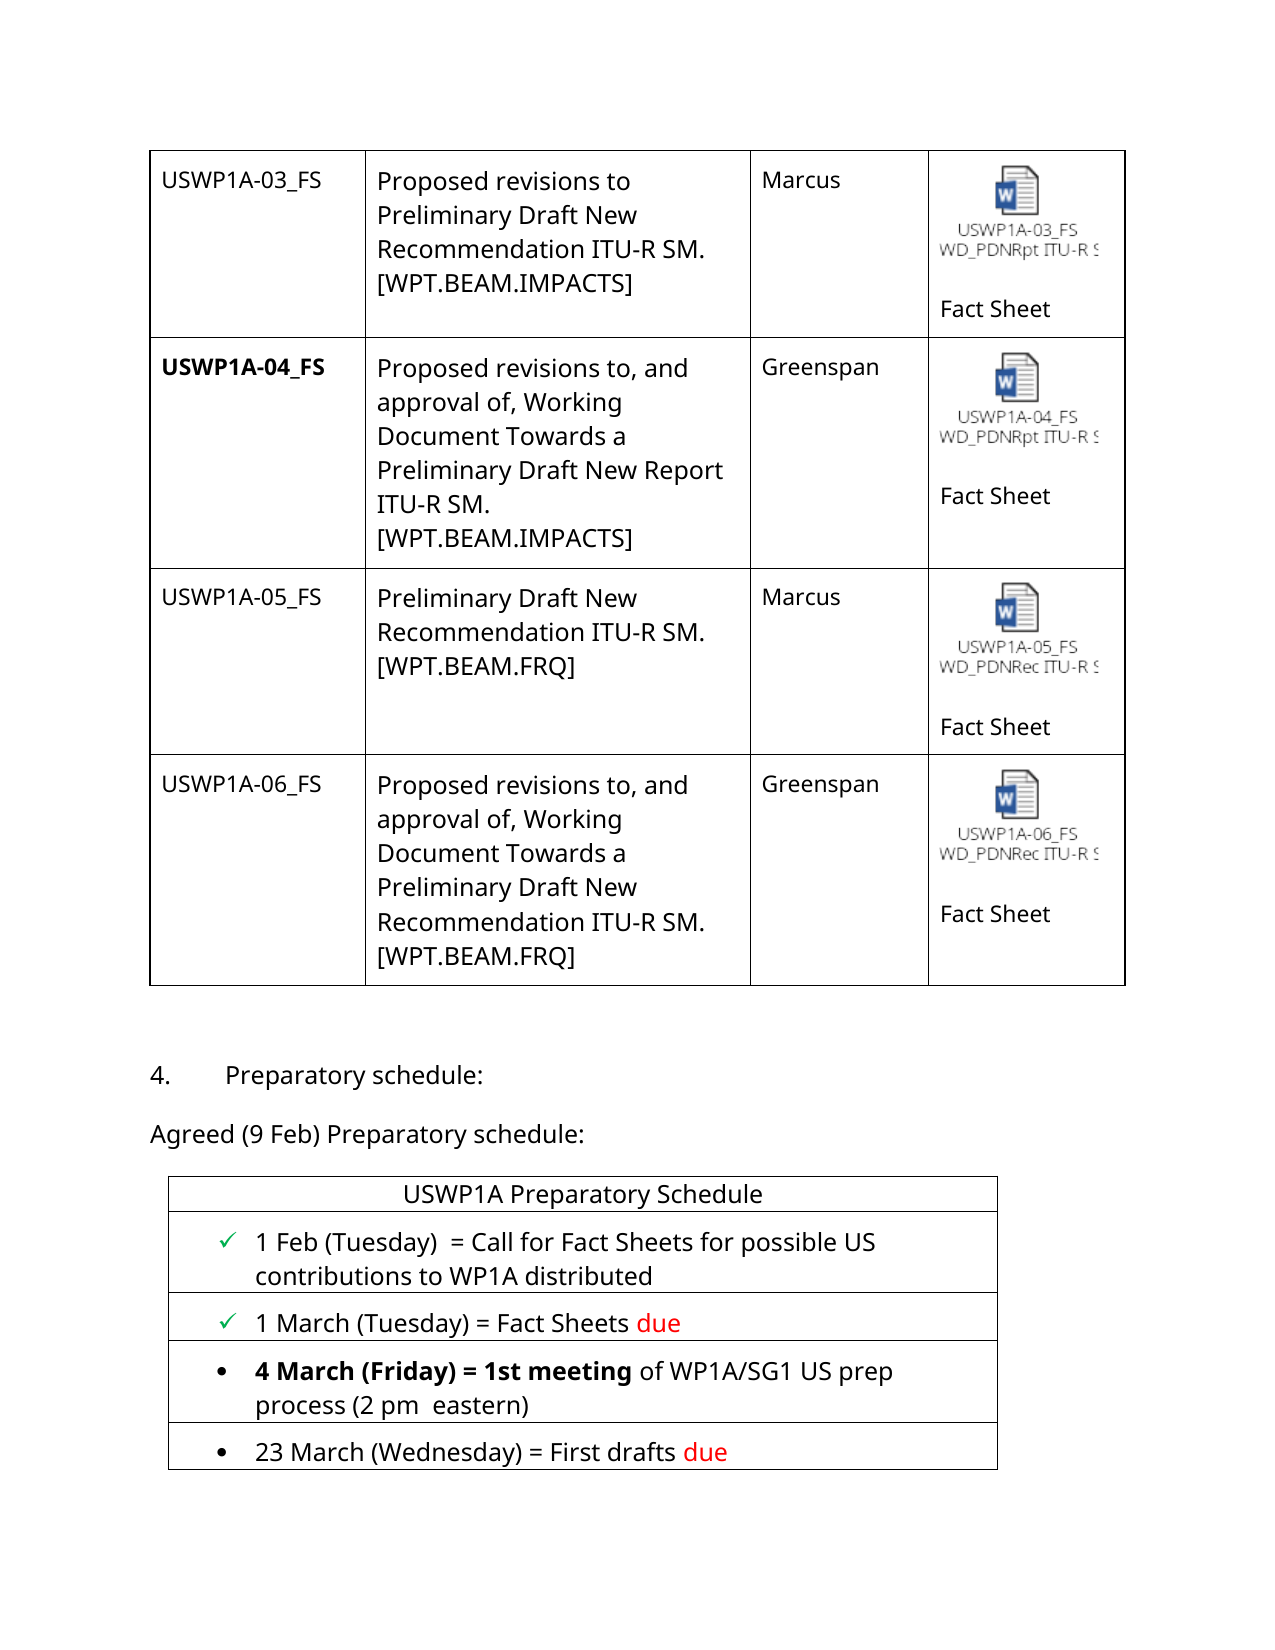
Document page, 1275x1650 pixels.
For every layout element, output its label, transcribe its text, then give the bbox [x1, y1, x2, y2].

table_header USWP1A Preparatory Schedule [169, 1177, 997, 1211]
table_cell Proposed revisions to Preliminary Draft New Recommendation ITU-R SM.[WPT.BEAM.IMPACTS] [366, 151, 750, 337]
table_cell 23 March (Wednesday) = First drafts due [169, 1423, 997, 1469]
table_cell Fact Sheet [929, 569, 1124, 754]
table_cell Greenspan [751, 338, 928, 567]
table_cell Greenspan [751, 755, 928, 985]
table_cell USWP1A-06_FS [151, 755, 365, 985]
table_cell Preliminary Draft New Recommendation ITU-R SM.[WPT.BEAM.FRQ] [366, 569, 750, 754]
text 4. Preparatory schedule: [150, 1057, 1125, 1091]
text Agreed (9 Feb) Preparatory schedule: [150, 1116, 1125, 1151]
table_cell 4 March (Friday) = 1st meeting of WP1A/SG1 US prep process (2 pm eastern) [169, 1341, 997, 1422]
table_cell Proposed revisions to, and approval of, Working Document Towards a Preliminary Draft New Report ITU-R SM.[WPT.BEAM.IMPACTS] [366, 338, 750, 567]
table_cell Marcus [751, 569, 928, 754]
table_cell Fact Sheet [929, 151, 1124, 337]
table_cell Fact Sheet [929, 338, 1124, 567]
table_cell Fact Sheet [929, 755, 1124, 985]
table_cell 1 March (Tuesday) = Fact Sheets due [169, 1293, 997, 1340]
table_cell USWP1A-05_FS [151, 569, 365, 754]
table_cell 1 Feb (Tuesday) = Call for Fact Sheets for possible US contributions to WP1A distributed [169, 1212, 997, 1292]
table_cell Marcus [751, 151, 928, 337]
table_cell Proposed revisions to, and approval of, Working Document Towards a Preliminary Draft New Recommendation ITU-R SM.[WPT.BEAM.FRQ] [366, 755, 750, 985]
table_cell USWP1A-03_FS [151, 151, 365, 337]
table_cell USWP1A-04_FS [151, 338, 365, 567]
